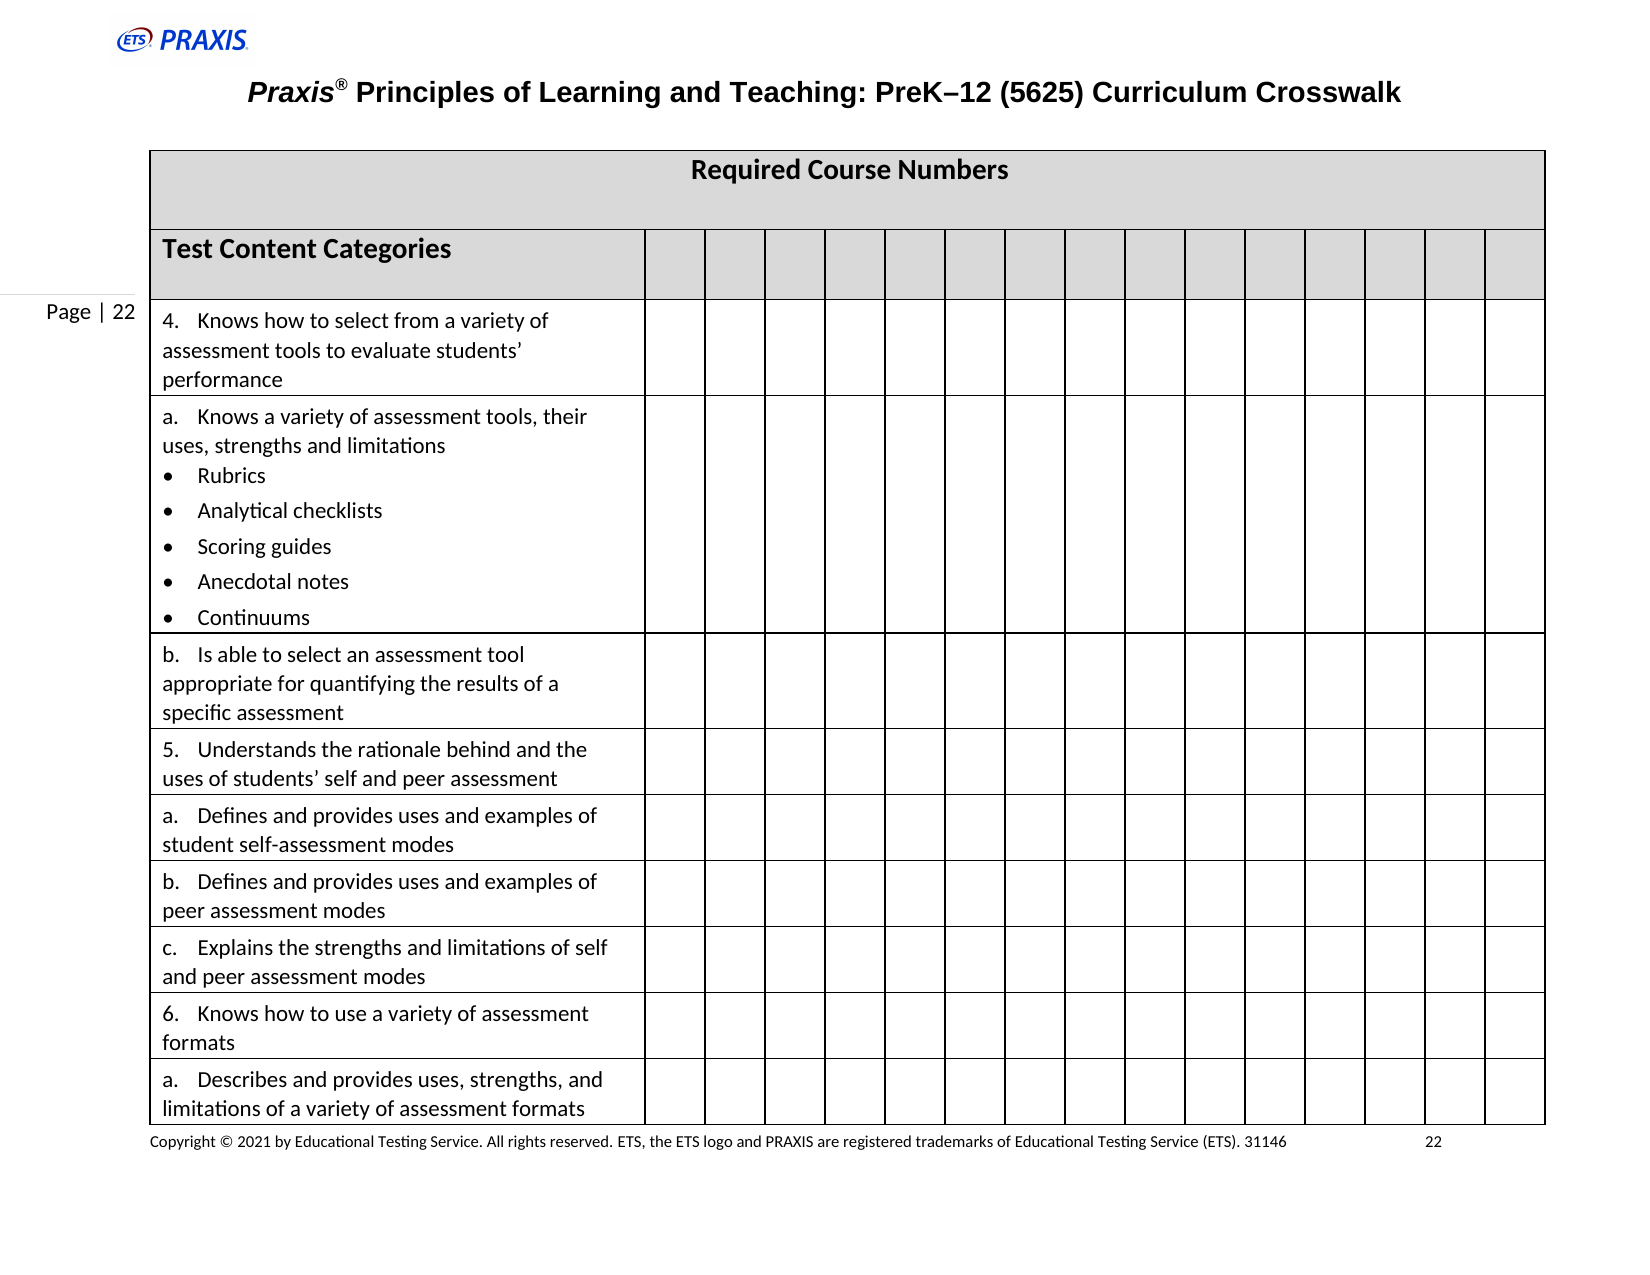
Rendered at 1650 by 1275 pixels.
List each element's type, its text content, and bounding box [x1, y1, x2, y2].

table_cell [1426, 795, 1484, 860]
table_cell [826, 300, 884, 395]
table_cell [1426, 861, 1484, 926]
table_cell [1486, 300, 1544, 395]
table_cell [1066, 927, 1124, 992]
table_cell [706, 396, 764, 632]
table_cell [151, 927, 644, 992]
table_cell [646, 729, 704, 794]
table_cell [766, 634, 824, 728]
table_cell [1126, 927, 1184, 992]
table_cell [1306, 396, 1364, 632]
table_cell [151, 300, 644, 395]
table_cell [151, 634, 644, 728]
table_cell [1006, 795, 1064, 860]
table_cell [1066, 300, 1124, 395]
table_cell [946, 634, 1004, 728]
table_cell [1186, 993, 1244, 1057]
table_cell [1426, 230, 1484, 299]
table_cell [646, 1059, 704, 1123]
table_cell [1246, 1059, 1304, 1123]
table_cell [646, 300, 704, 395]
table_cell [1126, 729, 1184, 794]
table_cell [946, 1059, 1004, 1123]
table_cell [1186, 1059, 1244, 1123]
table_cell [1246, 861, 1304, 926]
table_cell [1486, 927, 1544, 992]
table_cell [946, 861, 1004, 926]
table_cell [646, 230, 704, 299]
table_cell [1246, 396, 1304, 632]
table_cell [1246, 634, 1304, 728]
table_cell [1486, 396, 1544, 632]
table_cell [1486, 230, 1544, 299]
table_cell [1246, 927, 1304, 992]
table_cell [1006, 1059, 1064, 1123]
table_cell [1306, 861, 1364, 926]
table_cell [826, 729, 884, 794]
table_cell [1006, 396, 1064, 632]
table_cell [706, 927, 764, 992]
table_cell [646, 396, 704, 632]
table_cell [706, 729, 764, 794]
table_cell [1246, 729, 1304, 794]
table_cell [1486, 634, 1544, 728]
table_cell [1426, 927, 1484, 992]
table_cell [1066, 230, 1124, 299]
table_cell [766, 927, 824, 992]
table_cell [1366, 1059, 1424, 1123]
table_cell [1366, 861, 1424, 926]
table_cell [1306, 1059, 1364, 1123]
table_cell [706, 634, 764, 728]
table_cell [1366, 230, 1424, 299]
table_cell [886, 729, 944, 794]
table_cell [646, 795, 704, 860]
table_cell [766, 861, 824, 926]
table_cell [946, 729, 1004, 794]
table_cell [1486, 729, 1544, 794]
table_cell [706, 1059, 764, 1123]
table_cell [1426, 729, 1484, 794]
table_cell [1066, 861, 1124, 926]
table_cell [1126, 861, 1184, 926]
table_cell [1006, 230, 1064, 299]
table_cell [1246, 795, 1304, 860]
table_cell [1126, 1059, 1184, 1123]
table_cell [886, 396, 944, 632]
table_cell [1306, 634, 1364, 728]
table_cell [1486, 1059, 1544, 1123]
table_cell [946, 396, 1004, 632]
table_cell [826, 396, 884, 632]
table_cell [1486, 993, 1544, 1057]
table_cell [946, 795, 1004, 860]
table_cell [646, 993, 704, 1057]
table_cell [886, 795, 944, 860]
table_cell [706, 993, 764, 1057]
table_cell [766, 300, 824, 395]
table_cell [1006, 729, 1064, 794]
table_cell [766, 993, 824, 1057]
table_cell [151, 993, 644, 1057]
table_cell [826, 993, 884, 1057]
table_cell [826, 230, 884, 299]
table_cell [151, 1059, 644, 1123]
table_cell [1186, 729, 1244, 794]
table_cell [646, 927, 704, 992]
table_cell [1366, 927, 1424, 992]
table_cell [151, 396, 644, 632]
picture [107, 12, 257, 67]
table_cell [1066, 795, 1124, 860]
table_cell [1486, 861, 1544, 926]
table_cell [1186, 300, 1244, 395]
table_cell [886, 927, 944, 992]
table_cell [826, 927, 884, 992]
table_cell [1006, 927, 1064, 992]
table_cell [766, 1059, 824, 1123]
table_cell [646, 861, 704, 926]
table_cell [946, 230, 1004, 299]
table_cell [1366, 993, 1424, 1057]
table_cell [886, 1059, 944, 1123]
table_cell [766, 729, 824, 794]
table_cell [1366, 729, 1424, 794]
table_cell [1306, 230, 1364, 299]
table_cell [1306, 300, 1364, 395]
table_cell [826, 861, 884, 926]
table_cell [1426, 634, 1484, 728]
table_cell [766, 230, 824, 299]
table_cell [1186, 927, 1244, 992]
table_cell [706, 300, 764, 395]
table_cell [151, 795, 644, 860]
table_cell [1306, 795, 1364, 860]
table_cell [1126, 230, 1184, 299]
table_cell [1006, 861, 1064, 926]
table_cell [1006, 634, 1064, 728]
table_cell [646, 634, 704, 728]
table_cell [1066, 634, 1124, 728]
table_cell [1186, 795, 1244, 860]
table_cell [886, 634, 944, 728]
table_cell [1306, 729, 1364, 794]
table_header Required Course Numbers [151, 151, 1544, 229]
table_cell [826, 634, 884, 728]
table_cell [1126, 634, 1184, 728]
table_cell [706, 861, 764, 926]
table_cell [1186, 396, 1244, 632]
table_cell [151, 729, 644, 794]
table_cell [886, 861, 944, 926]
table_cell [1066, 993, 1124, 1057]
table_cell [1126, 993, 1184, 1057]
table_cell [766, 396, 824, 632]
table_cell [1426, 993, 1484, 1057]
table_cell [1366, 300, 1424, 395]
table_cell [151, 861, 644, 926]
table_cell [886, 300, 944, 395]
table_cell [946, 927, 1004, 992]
table_cell [706, 230, 764, 299]
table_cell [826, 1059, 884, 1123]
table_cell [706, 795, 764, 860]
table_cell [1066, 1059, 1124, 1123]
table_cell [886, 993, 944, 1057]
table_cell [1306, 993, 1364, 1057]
table_cell [886, 230, 944, 299]
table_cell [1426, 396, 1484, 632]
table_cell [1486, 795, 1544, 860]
table_cell [1246, 230, 1304, 299]
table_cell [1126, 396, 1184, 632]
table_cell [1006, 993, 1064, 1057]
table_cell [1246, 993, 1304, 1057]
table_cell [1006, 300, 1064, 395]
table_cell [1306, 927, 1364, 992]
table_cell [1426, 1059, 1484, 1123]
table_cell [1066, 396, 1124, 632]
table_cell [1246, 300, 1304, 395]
table_cell Test Content Categories [151, 230, 644, 299]
table_cell [1186, 230, 1244, 299]
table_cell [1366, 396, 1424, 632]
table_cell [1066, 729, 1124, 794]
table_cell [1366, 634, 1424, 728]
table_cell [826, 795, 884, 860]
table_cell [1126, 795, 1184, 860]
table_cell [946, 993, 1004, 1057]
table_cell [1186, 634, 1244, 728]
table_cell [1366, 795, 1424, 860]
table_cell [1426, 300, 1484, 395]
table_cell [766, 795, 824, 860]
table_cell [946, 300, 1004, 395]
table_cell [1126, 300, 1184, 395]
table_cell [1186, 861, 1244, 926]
